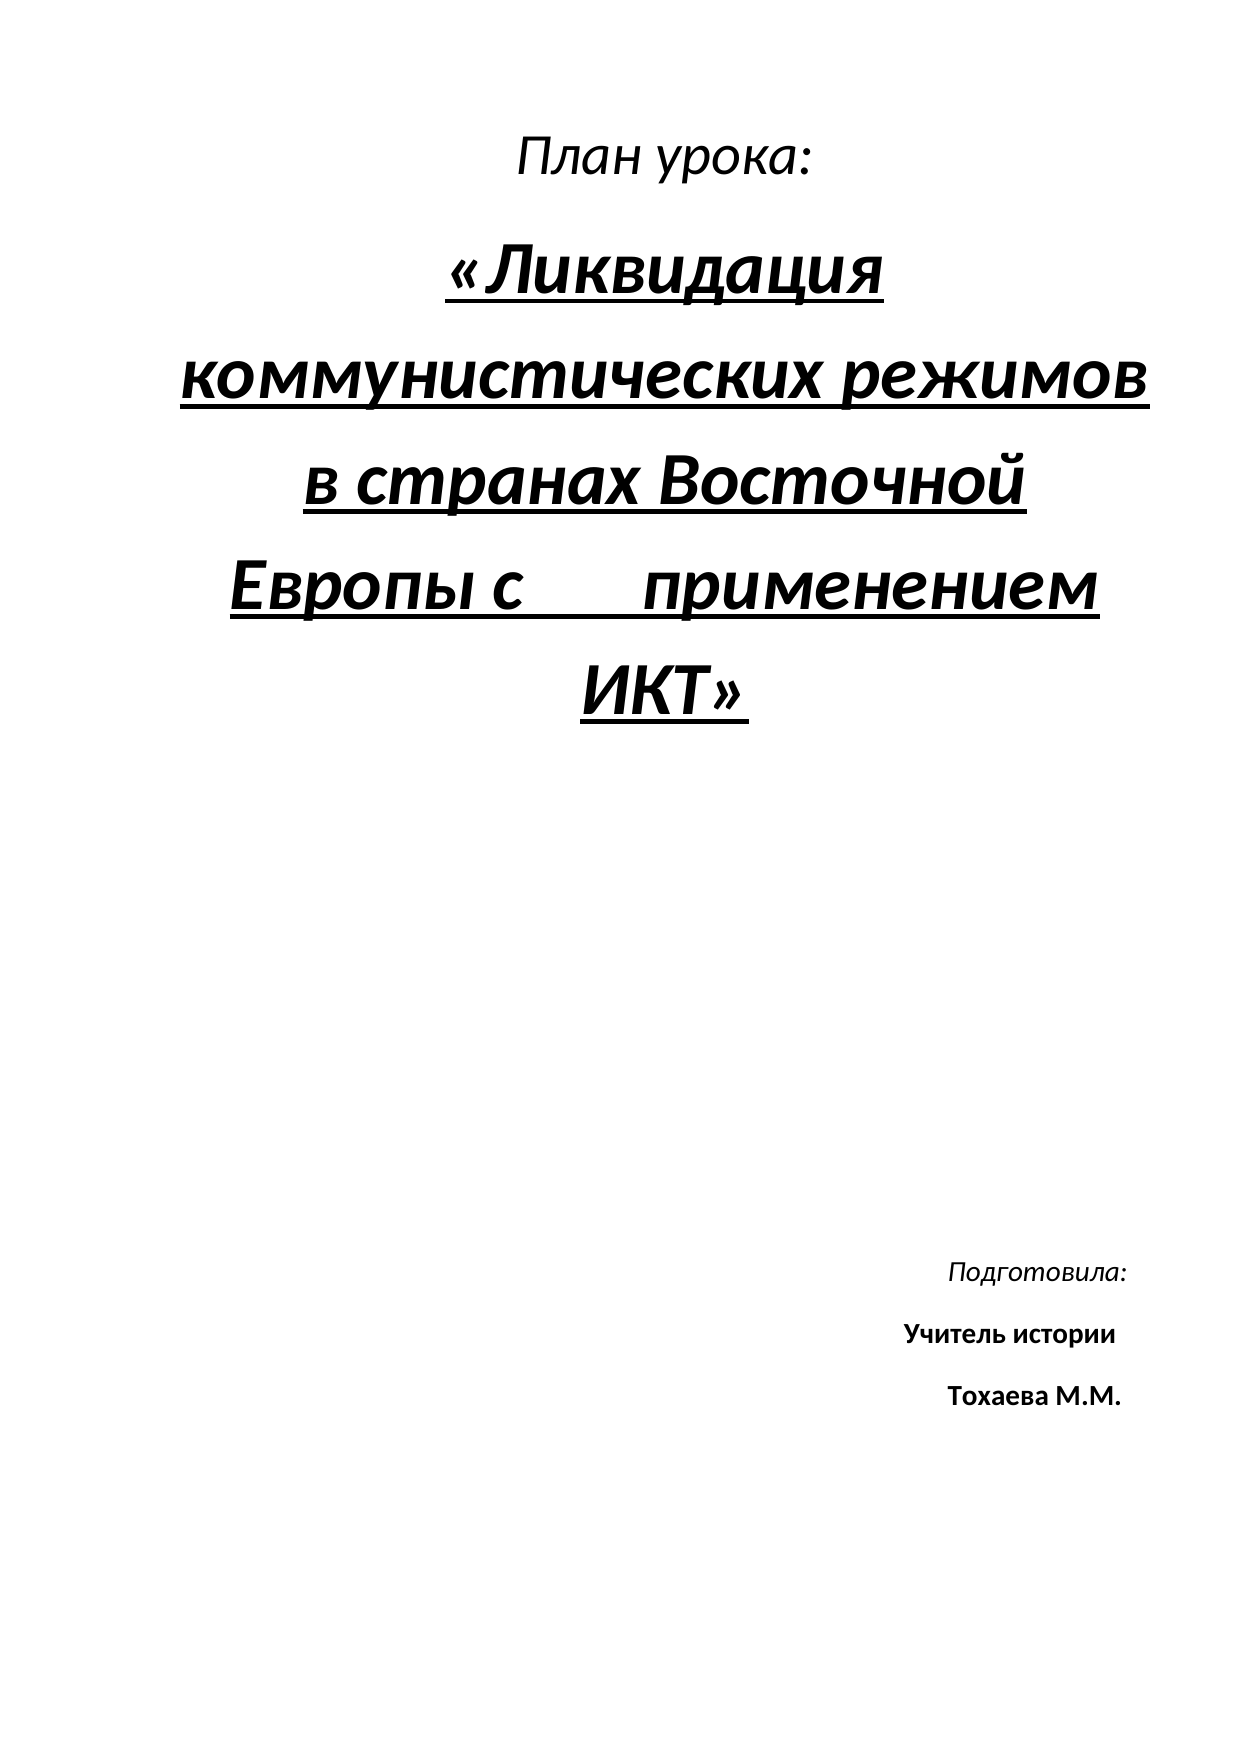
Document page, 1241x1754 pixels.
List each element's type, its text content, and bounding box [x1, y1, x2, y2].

text Тохаева М.М. [177, 1377, 1152, 1412]
text «Ликвидация коммунистических режимов в странах Восточной Европы с применением ИКТ» [177, 221, 1152, 733]
text План урока: [177, 118, 1152, 189]
text Подготовила: [177, 1253, 1152, 1289]
text Учитель истории [177, 1315, 1152, 1351]
